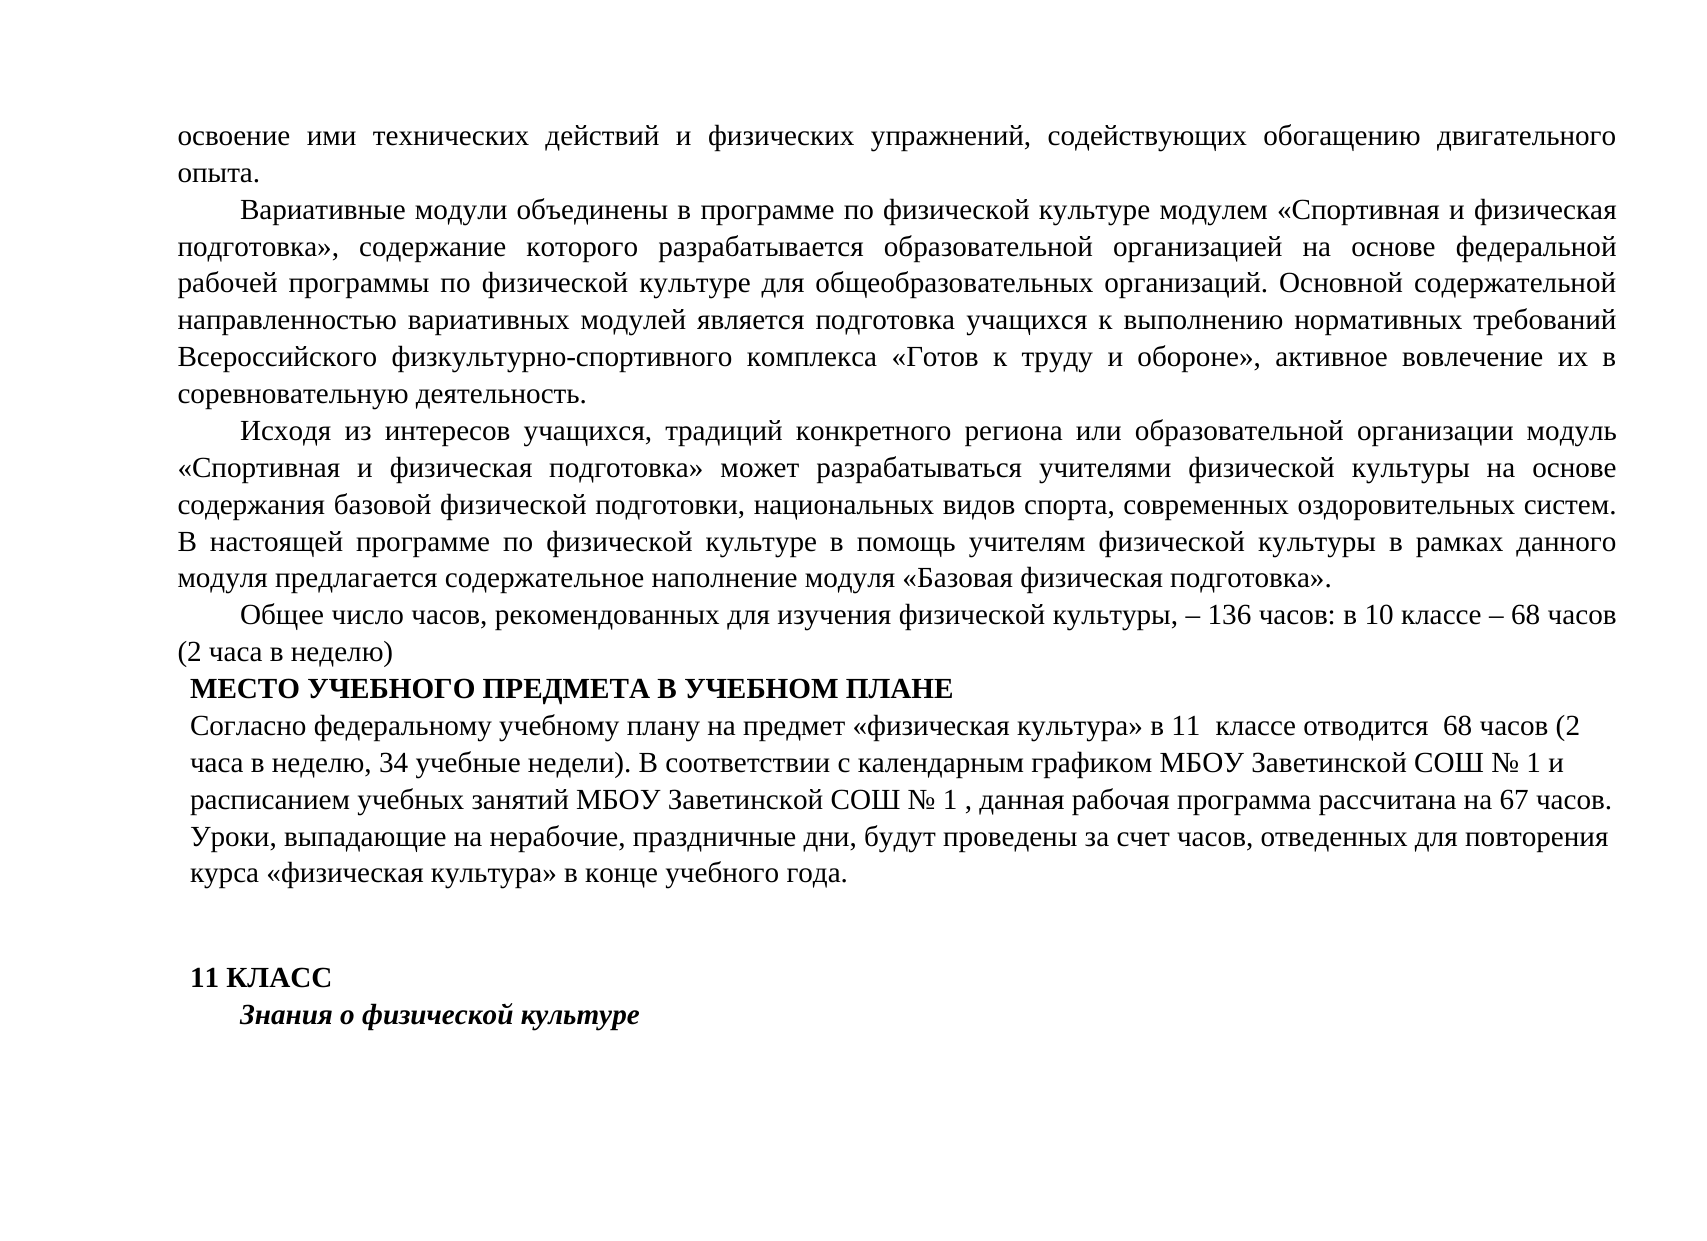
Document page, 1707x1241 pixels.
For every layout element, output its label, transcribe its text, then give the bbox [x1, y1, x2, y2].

text Исходя из интересов учащихся, традиций конкретного региона или образовательной организации модуль «Спортивная и физическая подготовка» может разрабатываться учителями физической культуры на основе содержания базовой физической подготовки, национальных видов спорта, современных оздоровительных систем. В настоящей программе по физической культуре в помощь учителям физической культуры в рамках данного модуля предлагается содержательное наполнение модуля «Базовая физическая подготовка». [177, 413, 1618, 594]
text Общее число часов, рекомендованных для изучения физической культуры, – 136 часов: в 10 классе – 68 часов (2 часа в неделю) [177, 597, 1618, 668]
text Знания о физической культуре [177, 997, 1618, 1031]
text 11 КЛАСС [190, 960, 1618, 994]
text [177, 118, 1618, 188]
text Согласно федеральному учебному плану на предмет «физическая культура» в 11 классе отводится 68 часов (2 часа в неделю, 34 учебные недели). В соответствии с календарным графиком МБОУ Заветинской СОШ № 1 и расписанием учебных занятий МБОУ Заветинской СОШ № 1 , данная рабочая программа рассчитана на 67 часов. Уроки, выпадающие на нерабочие, праздничные дни, будут проведены за счет часов, отведенных для повторения курса «физическая культура» в конце учебного года. [190, 708, 1618, 889]
text Вариативные модули объединены в программе по физической культуре модулем «Спортивная и физическая подготовка», содержание которого разрабатывается образовательной организацией на основе федеральной рабочей программы по физической культуре для общеобразовательных организаций. Основной содержательной направленностью вариативных модулей является подготовка учащихся к выполнению нормативных требований Всероссийского физкультурно-спортивного комплекса «Готов к труду и обороне», активное вовлечение их в соревновательную деятельность. [177, 192, 1618, 410]
text МЕСТО УЧЕБНОГО ПРЕДМЕТА В УЧЕБНОМ ПЛАНЕ [190, 671, 1618, 705]
